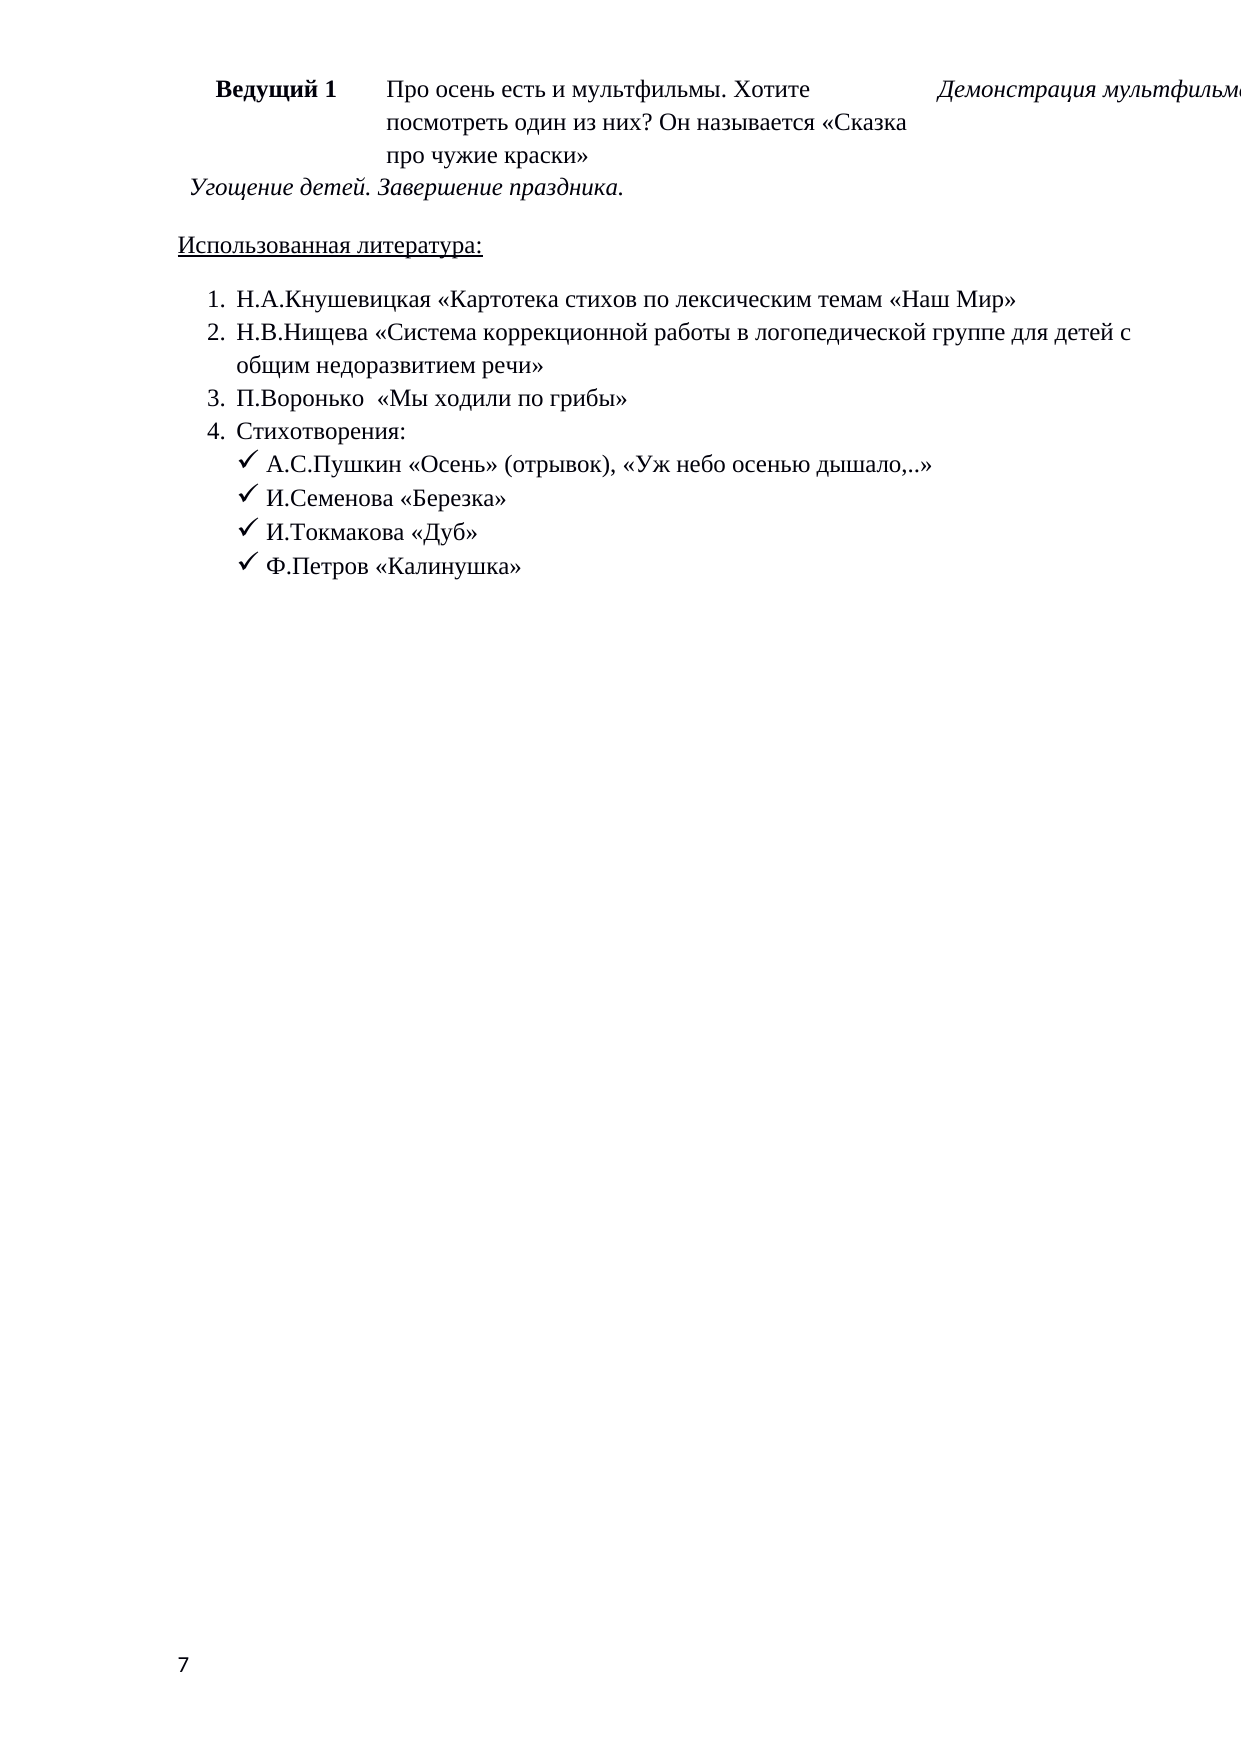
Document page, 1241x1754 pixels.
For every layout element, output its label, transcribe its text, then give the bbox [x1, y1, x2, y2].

table_cell Про осень есть и мультфильмы. Хотите посмотреть один из них? Он называется «Сказка про чужие краски» [375, 74, 927, 172]
table_cell Демонстрация мультфильма [927, 74, 1240, 172]
list Н.В.Нищева «Система коррекционной работы в логопедической группе для детей с общим недоразвитием речи» [207, 317, 1152, 379]
list А.С.Пушкин «Осень» (отрывок), «Уж небо осенью дышало,..» [236, 449, 1152, 479]
list Н.А.Кнушевицкая «Картотека стихов по лексическим темам «Наш Мир» [207, 284, 1152, 313]
text Использованная литература: [177, 230, 1152, 259]
list И.Семенова «Березка» [236, 483, 1152, 513]
list П.Воронько «Мы ходили по грибы» [207, 383, 1152, 412]
list И.Токмакова «Дуб» [236, 517, 1152, 547]
list Стихотворения: [207, 416, 1152, 445]
table_cell Ведущий 1 [177, 74, 375, 172]
list Ф.Петров «Калинушка» [236, 551, 1152, 581]
table_cell Угощение детей. Завершение праздника. [177, 173, 1240, 205]
